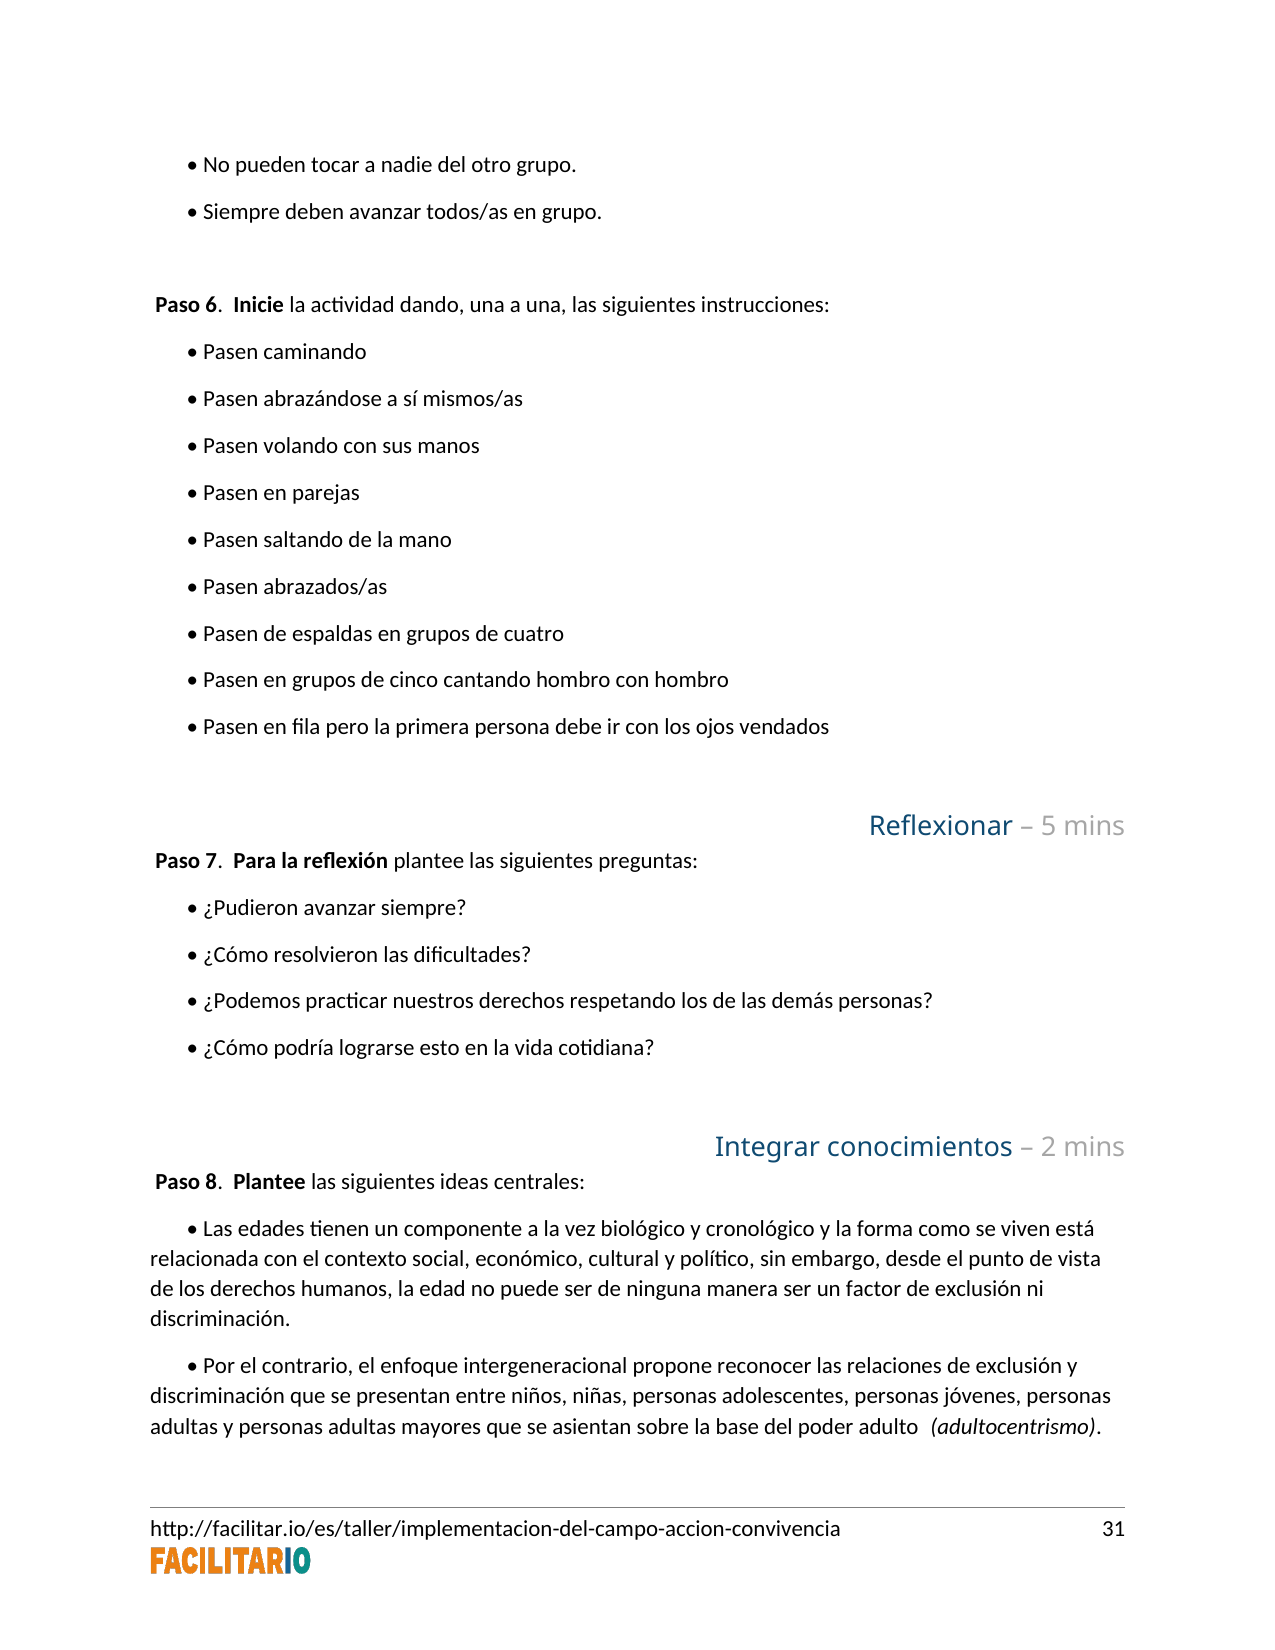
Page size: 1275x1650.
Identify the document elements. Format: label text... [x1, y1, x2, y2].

subtitle Integrar conocimientos – 2 mins [150, 1127, 1125, 1164]
text • Pasen de espaldas en grupos de cuatro [150, 619, 1125, 647]
text Paso 8. Plantee las siguientes ideas centrales: [150, 1167, 1125, 1195]
text • No pueden tocar a nadie del otro grupo. [150, 150, 1125, 178]
text • Pasen volando con sus manos [150, 431, 1125, 459]
text • Siempre deben avanzar todos/as en grupo. [150, 197, 1125, 225]
text Paso 6. Inicie la actividad dando, una a una, las siguientes instrucciones: [150, 291, 1125, 319]
text Paso 7. Para la reflexión plantee las siguientes preguntas: [150, 846, 1125, 874]
subtitle Reflexionar – 5 mins [150, 806, 1125, 843]
text • Pasen en grupos de cinco cantando hombro con hombro [150, 666, 1125, 694]
text • ¿Cómo resolvieron las dificultades? [150, 940, 1125, 968]
text • ¿Cómo podría lograrse esto en la vida cotidiana? [150, 1033, 1125, 1062]
text • Pasen caminando [150, 337, 1125, 366]
text • Pasen saltando de la mano [150, 525, 1125, 553]
text • Por el contrario, el enfoque intergeneracional propone reconocer las relaciones de exclusión y discriminación que se presentan entre niños, niñas, personas adolescentes, personas jóvenes, personas adultas y personas adultas mayores que se asientan sobre la base del poder adulto (adultocentrismo). [150, 1351, 1125, 1440]
text • Pasen abrazándose a sí mismos/as [150, 384, 1125, 412]
text • ¿Pudieron avanzar siempre? [150, 893, 1125, 921]
text • Las edades tienen un componente a la vez biológico y cronológico y la forma como se viven está relacionada con el contexto social, económico, cultural y político, sin embargo, desde el punto de vista de los derechos humanos, la edad no puede ser de ninguna manera ser un factor de exclusión ni discriminación. [150, 1214, 1125, 1333]
text • Pasen en fila pero la primera persona debe ir con los ojos vendados [150, 712, 1125, 741]
text • Pasen en parejas [150, 478, 1125, 506]
picture [145, 1544, 315, 1576]
text • ¿Podemos practicar nuestros derechos respetando los de las demás personas? [150, 987, 1125, 1015]
text • Pasen abrazados/as [150, 572, 1125, 600]
